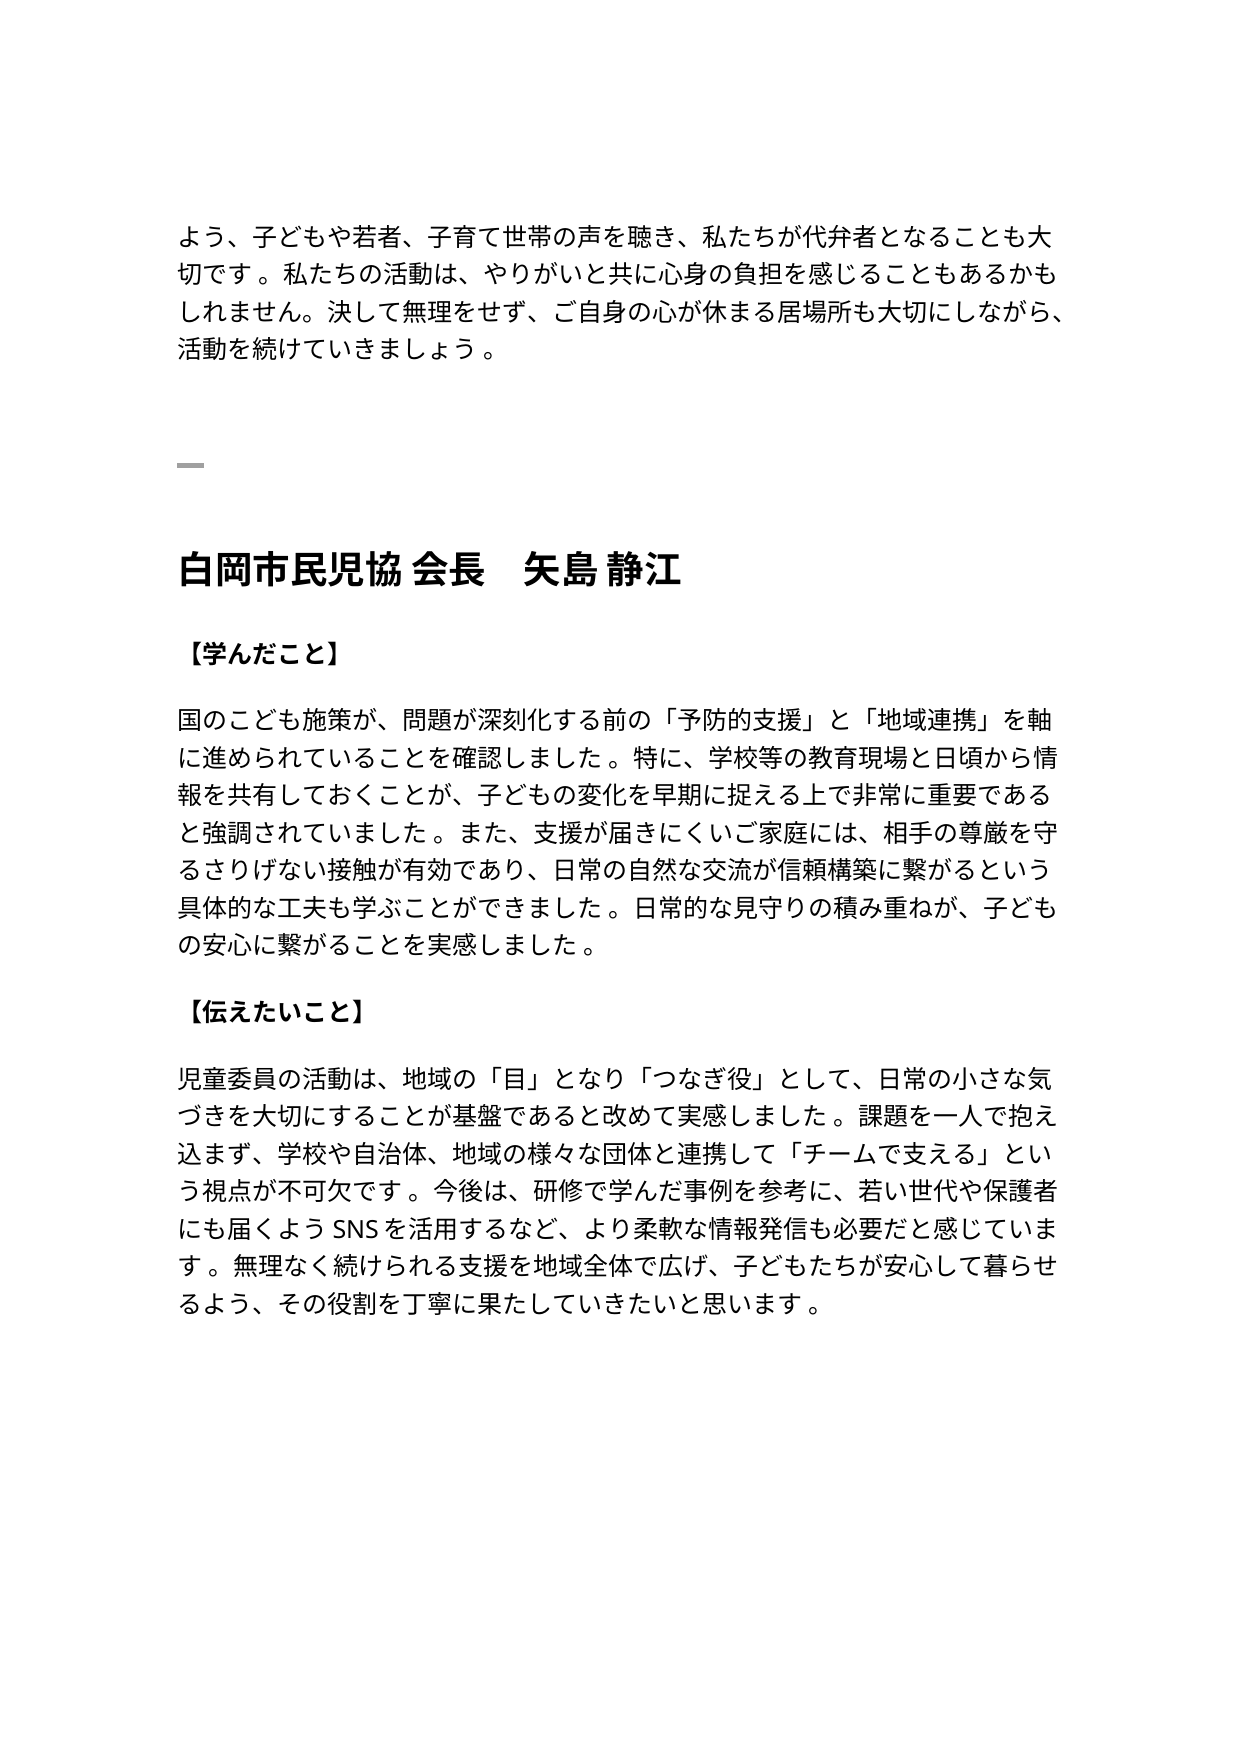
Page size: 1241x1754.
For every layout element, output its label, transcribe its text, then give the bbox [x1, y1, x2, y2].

text 国のこども施策が、問題が深刻化する前の「予防的支援」と「地域連携」を軸に進められていることを確認しました 。特に、学校等の教育現場と日頃から情報を共有しておくことが、子どもの変化を早期に捉える上で非常に重要であると強調されていました 。また、支援が届きにくいご家庭には、相手の尊厳を守るさりげない接触が有効であり、日常の自然な交流が信頼構築に繋がるという具体的な工夫も学ぶことができました 。日常的な見守りの積み重ねが、子どもの安心に繋がることを実感しました 。 [177, 700, 1063, 963]
text 【伝えたいこと】 [177, 992, 1063, 1029]
text 【学んだこと】 [177, 633, 1063, 671]
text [177, 217, 1063, 367]
text 児童委員の活動は、地域の「目」となり「つなぎ役」として、日常の小さな気づきを大切にすることが基盤であると改めて実感しました 。課題を一人で抱え込まず、学校や自治体、地域の様々な団体と連携して「チームで支える」という視点が不可欠です 。今後は、研修で学んだ事例を参考に、若い世代や保護者にも届くようSNSを活用するなど、より柔軟な情報発信も必要だと感じています 。無理なく続けられる支援を地域全体で広げ、子どもたちが安心して暮らせるよう、その役割を丁寧に果たしていきたいと思います 。 [177, 1058, 1063, 1321]
text 白岡市民児協 会長 矢島 静江 [177, 529, 1063, 604]
